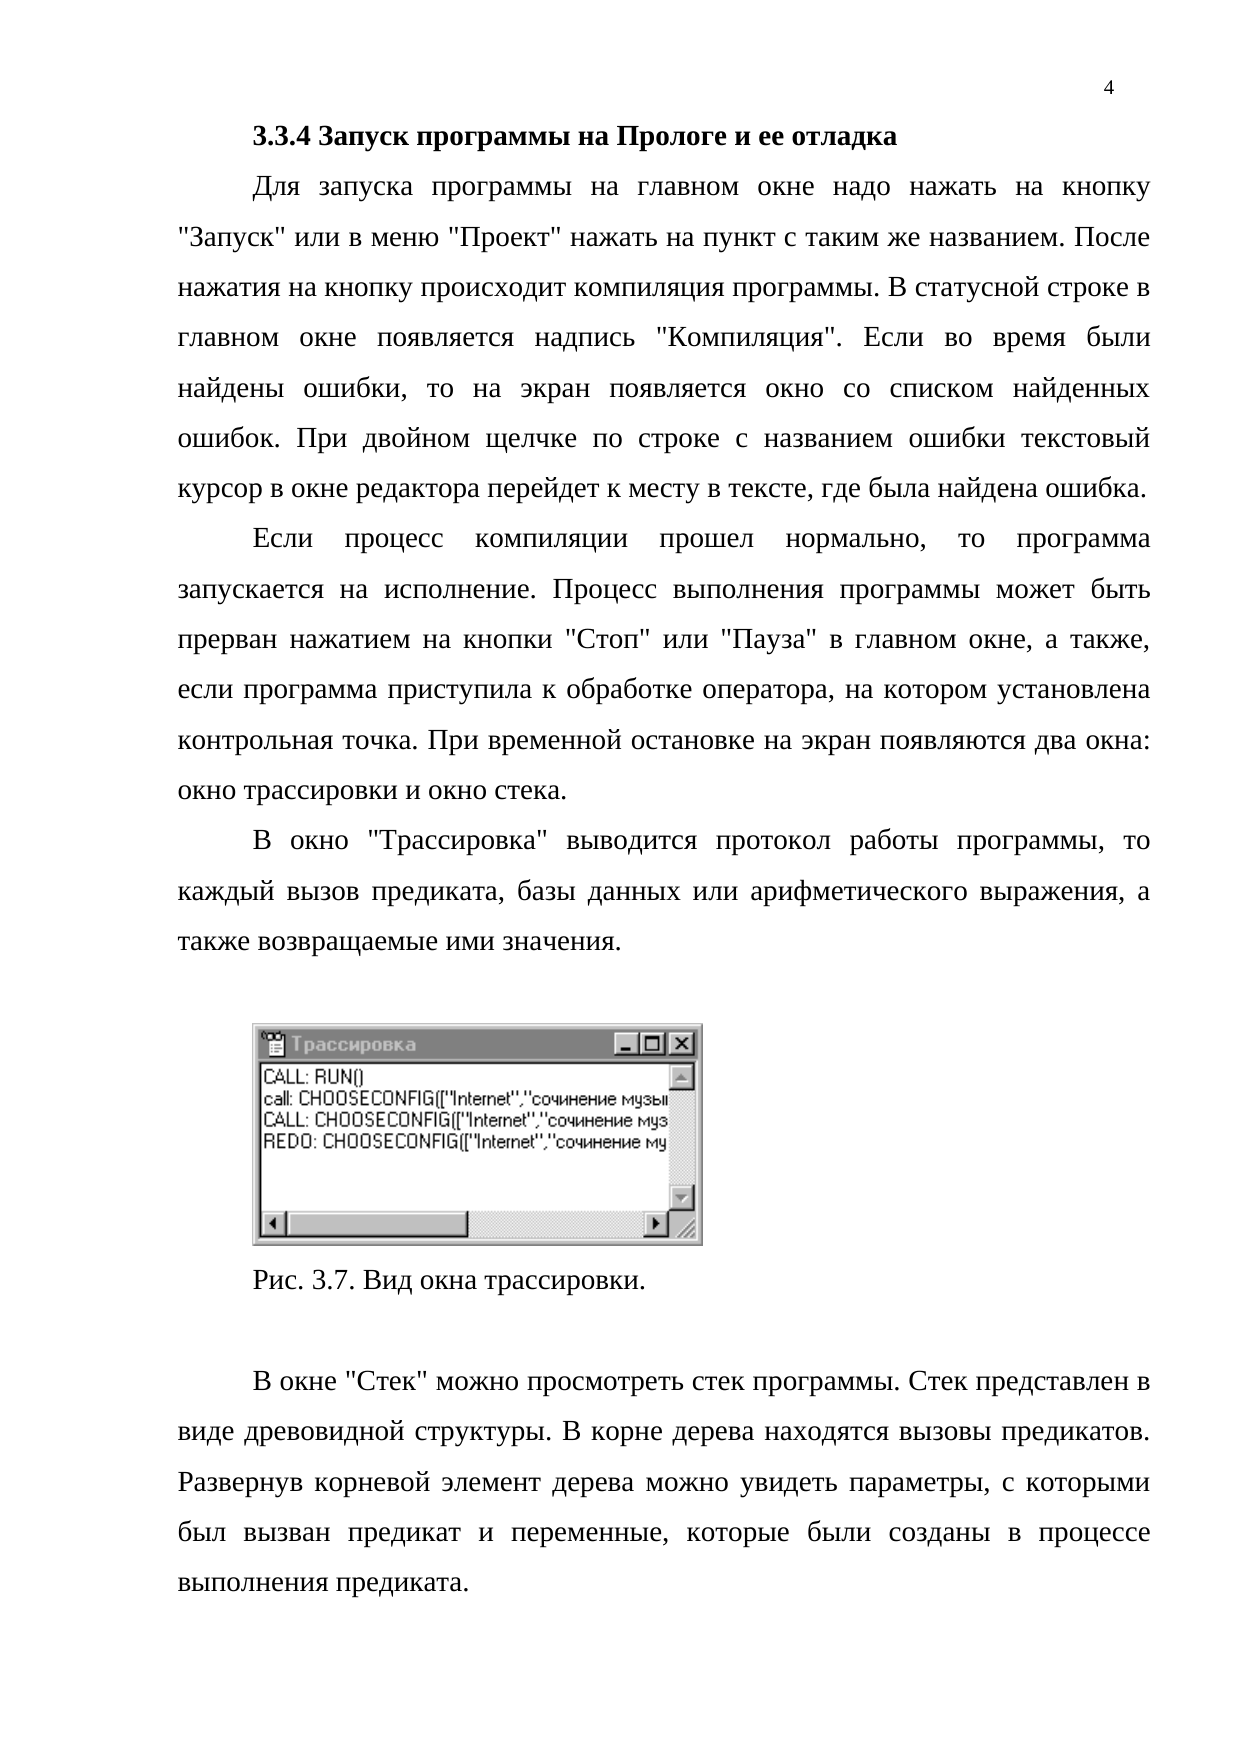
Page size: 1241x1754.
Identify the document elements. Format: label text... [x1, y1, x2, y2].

text Рис. 3.7. Вид окна трассировки. [177, 1262, 1152, 1296]
text В окне "Стек" можно просмотреть стек программы. Стек представлен в виде древовидной структуры. В корне дерева находятся вызовы предикатов. Развернув корневой элемент дерева можно увидеть параметры, с которыми был вызван предикат и переменные, которые были созданы в процессе выполнения предиката. [177, 1363, 1152, 1598]
text Если процесс компиляции прошел нормально, то программа запускается на исполнение. Процесс выполнения программы может быть прерван нажатием на кнопки "Стоп" или "Пауза" в главном окне, а также, если программа приступила к обработке оператора, на котором установлена контрольная точка. При временной остановке на экран появляются два окна: окно трассировки и окно стека. [177, 521, 1152, 806]
text В окно "Трассировка" выводится протокол работы программы, то каждый вызов предиката, базы данных или арифметического выражения, а также возвращаемые ими значения. [177, 822, 1152, 957]
text 3.3.4 Запуск программы на Прологе и ее отладка [177, 118, 1152, 152]
picture [252, 1023, 703, 1246]
text Для запуска программы на главном окне надо нажать на кнопку "Запуск" или в меню "Проект" нажать на пункт с таким же названием. После нажатия на кнопку происходит компиляция программы. В статусной строке в главном окне появляется надпись "Компиляция". Если во время были найдены ошибки, то на экран появляется окно со списком найденных ошибок. При двойном щелчке по строке с названием ошибки текстовый курсор в окне редактора перейдет к месту в тексте, где была найдена ошибка. [177, 168, 1152, 504]
